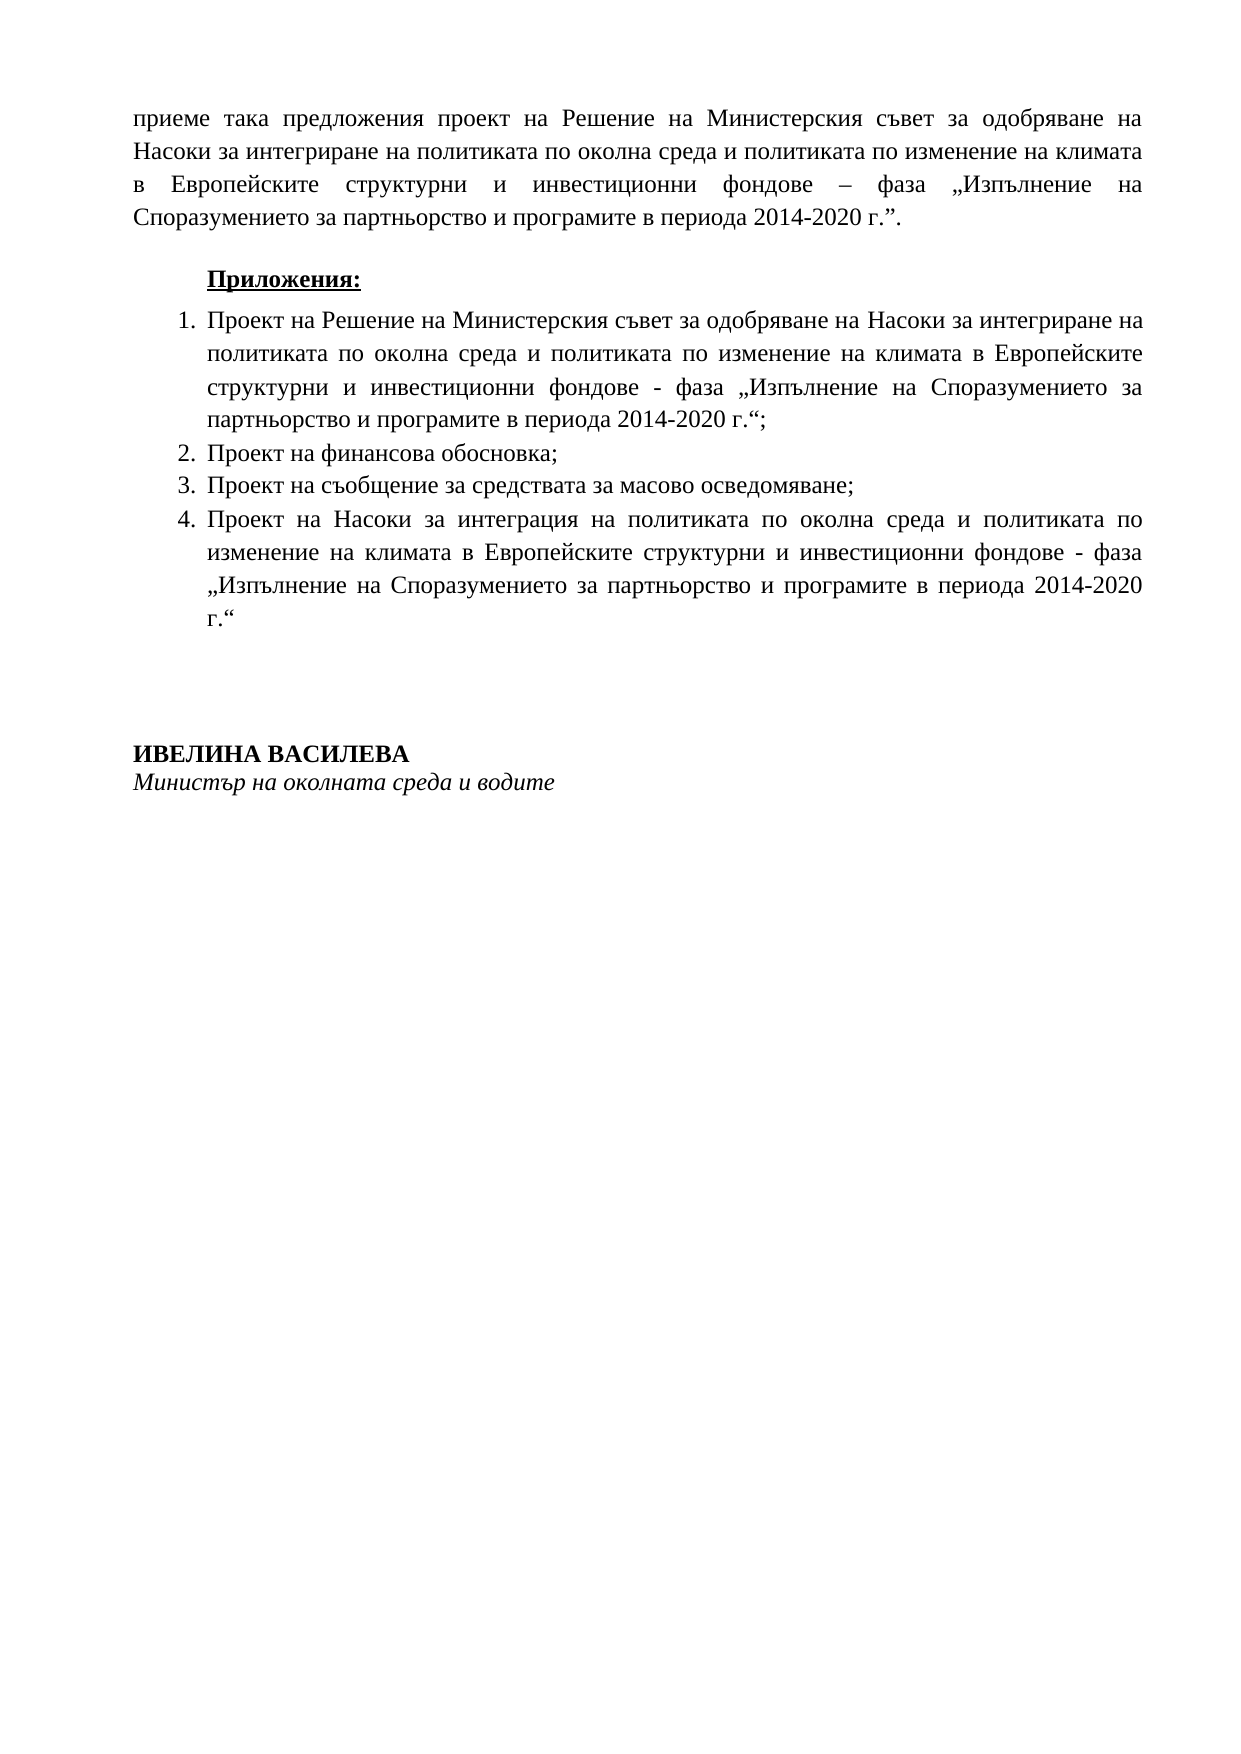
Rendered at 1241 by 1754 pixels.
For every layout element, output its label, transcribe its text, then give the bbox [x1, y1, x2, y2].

text Министър на околната среда и водите [133, 767, 1144, 796]
list Проект на Решение на Министерския съвет за одобряване на Насоки за интегриране на политиката по околна среда и политиката по изменение на климата в Европейските структурни и инвестиционни фондове - фаза „Изпълнение на Споразумението за партньорство и програмите в периода 2014-2020 г.“; [177, 306, 1144, 433]
text Приложения: [133, 264, 1144, 293]
list Проект на финансова обосновка; [177, 438, 1144, 466]
text ИВЕЛИНА ВАСИЛЕВА [133, 739, 1144, 767]
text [133, 103, 1144, 231]
list Проект на Насоки за интеграция на политиката по околна среда и политиката по изменение на климата в Европейските структурни и инвестиционни фондове - фаза „Изпълнение на Споразумението за партньорство и програмите в периода 2014-2020 г.“ [177, 504, 1144, 631]
list Проект на съобщение за средствата за масово осведомяване; [177, 471, 1144, 499]
